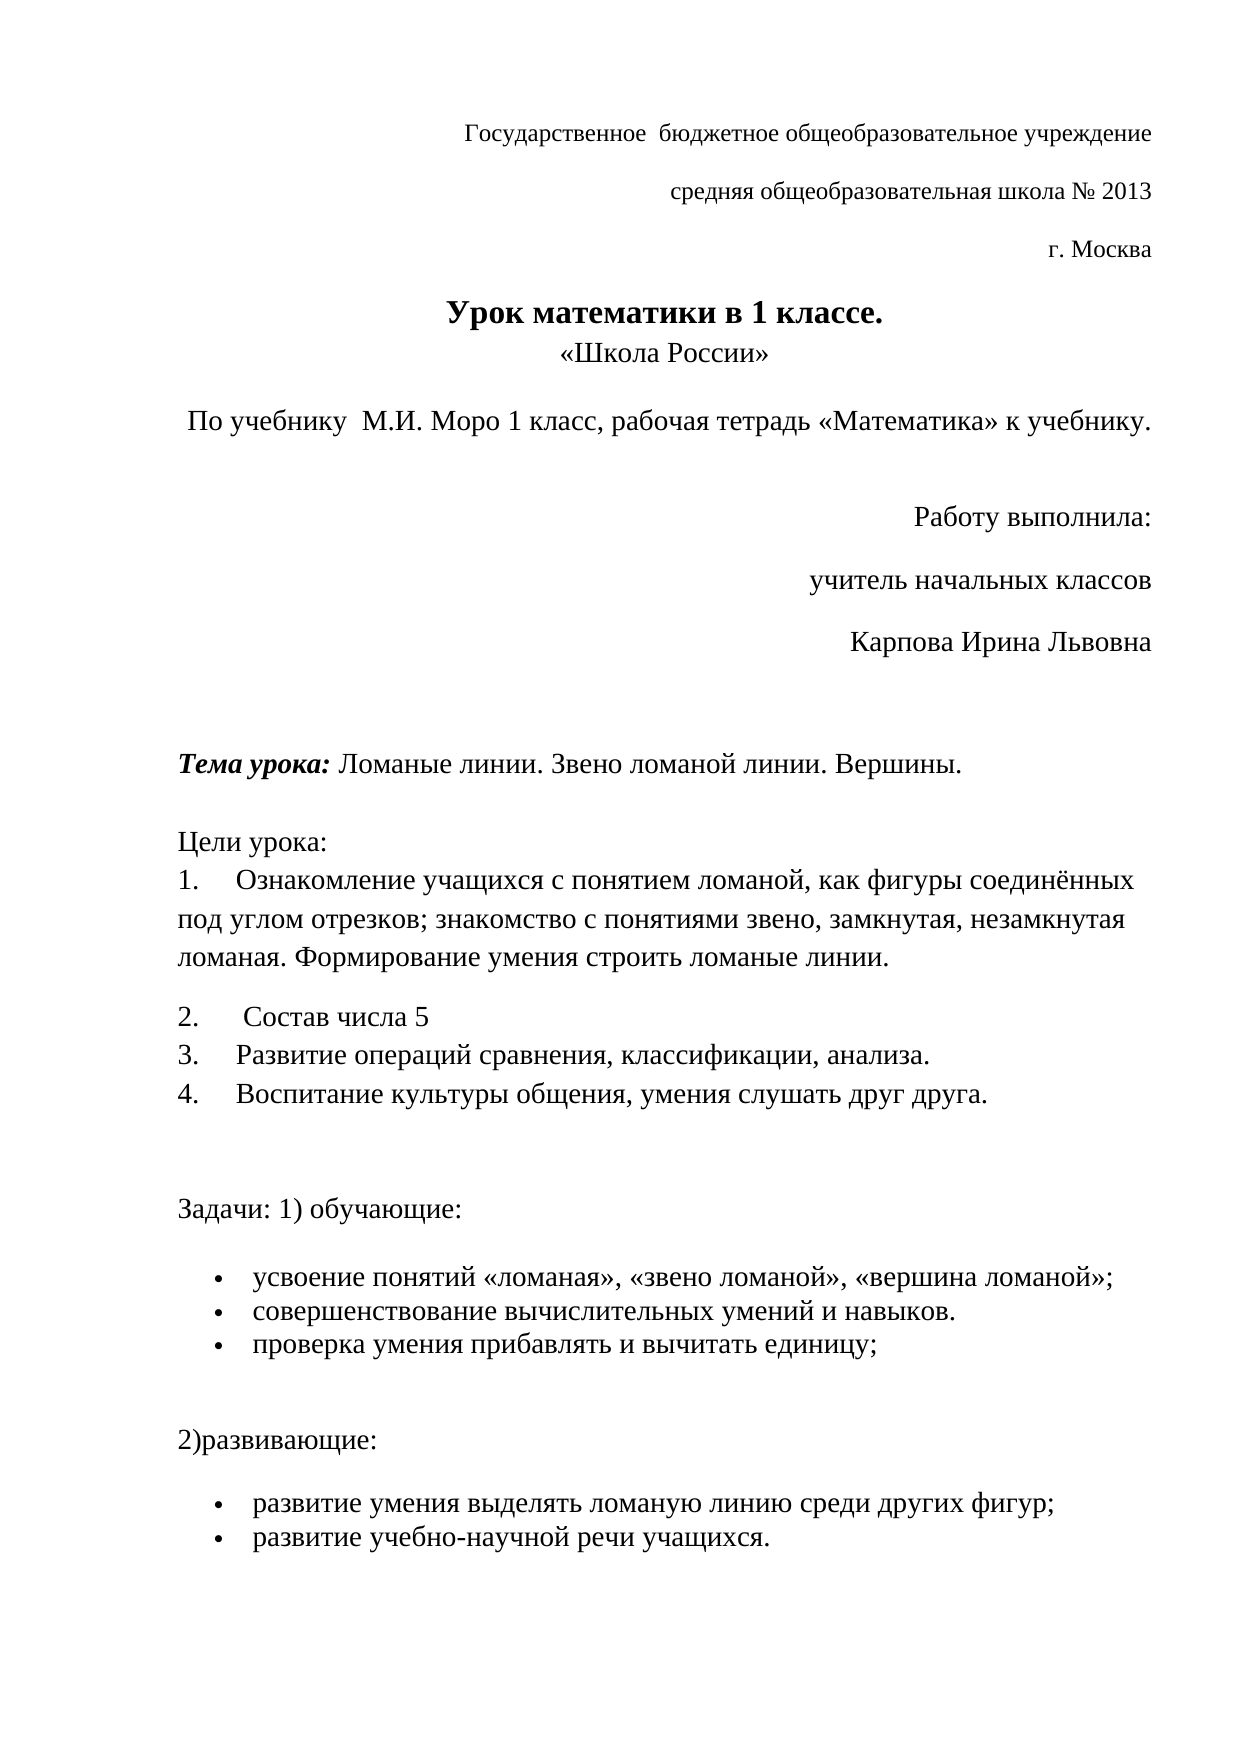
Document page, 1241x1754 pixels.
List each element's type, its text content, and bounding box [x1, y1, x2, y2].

text средняя общеобразовательная школа № 2013 [177, 176, 1152, 205]
list развитие учебно-научной речи учащихся. [215, 1519, 1152, 1552]
text учитель начальных классов [177, 562, 1152, 595]
text 2)развивающие: [177, 1389, 1152, 1456]
text Работу выполнила: [177, 466, 1152, 533]
text 2. Состав числа 5 3. Развитие операций сравнения, классификации, анализа. 4. Воспитание культуры общения, умения слушать друг друга. Задачи: 1) обучающие: [177, 999, 1152, 1225]
text Тема урока: Ломаные линии. Звено ломаной линии. Вершины. Цели урока: 1. Ознакомление учащихся с понятием ломаной, как фигуры соединённых под углом отрезков; знакомство с понятиями звено, замкнутая, незамкнутая ломаная. Формирование умения строить ломаные линии. [177, 747, 1152, 973]
text Урок математики в 1 классе. «Школа России» [177, 292, 1152, 369]
list усвоение понятий «ломаная», «звено ломаной», «вершина ломаной»; [215, 1259, 1152, 1293]
text Государственное бюджетное общеобразовательное учреждение [177, 118, 1152, 147]
text г. Москва [177, 234, 1152, 263]
list развитие умения выделять ломаную линию среди других фигур; [215, 1485, 1152, 1519]
text Карпова Ирина Львовна [177, 624, 1152, 658]
text По учебнику М.И. Моро 1 класс, рабочая тетрадь «Математика» к учебнику. [177, 403, 1152, 436]
list проверка умения прибавлять и вычитать единицу; [215, 1326, 1152, 1360]
list совершенствование вычислительных умений и навыков. [215, 1293, 1152, 1326]
